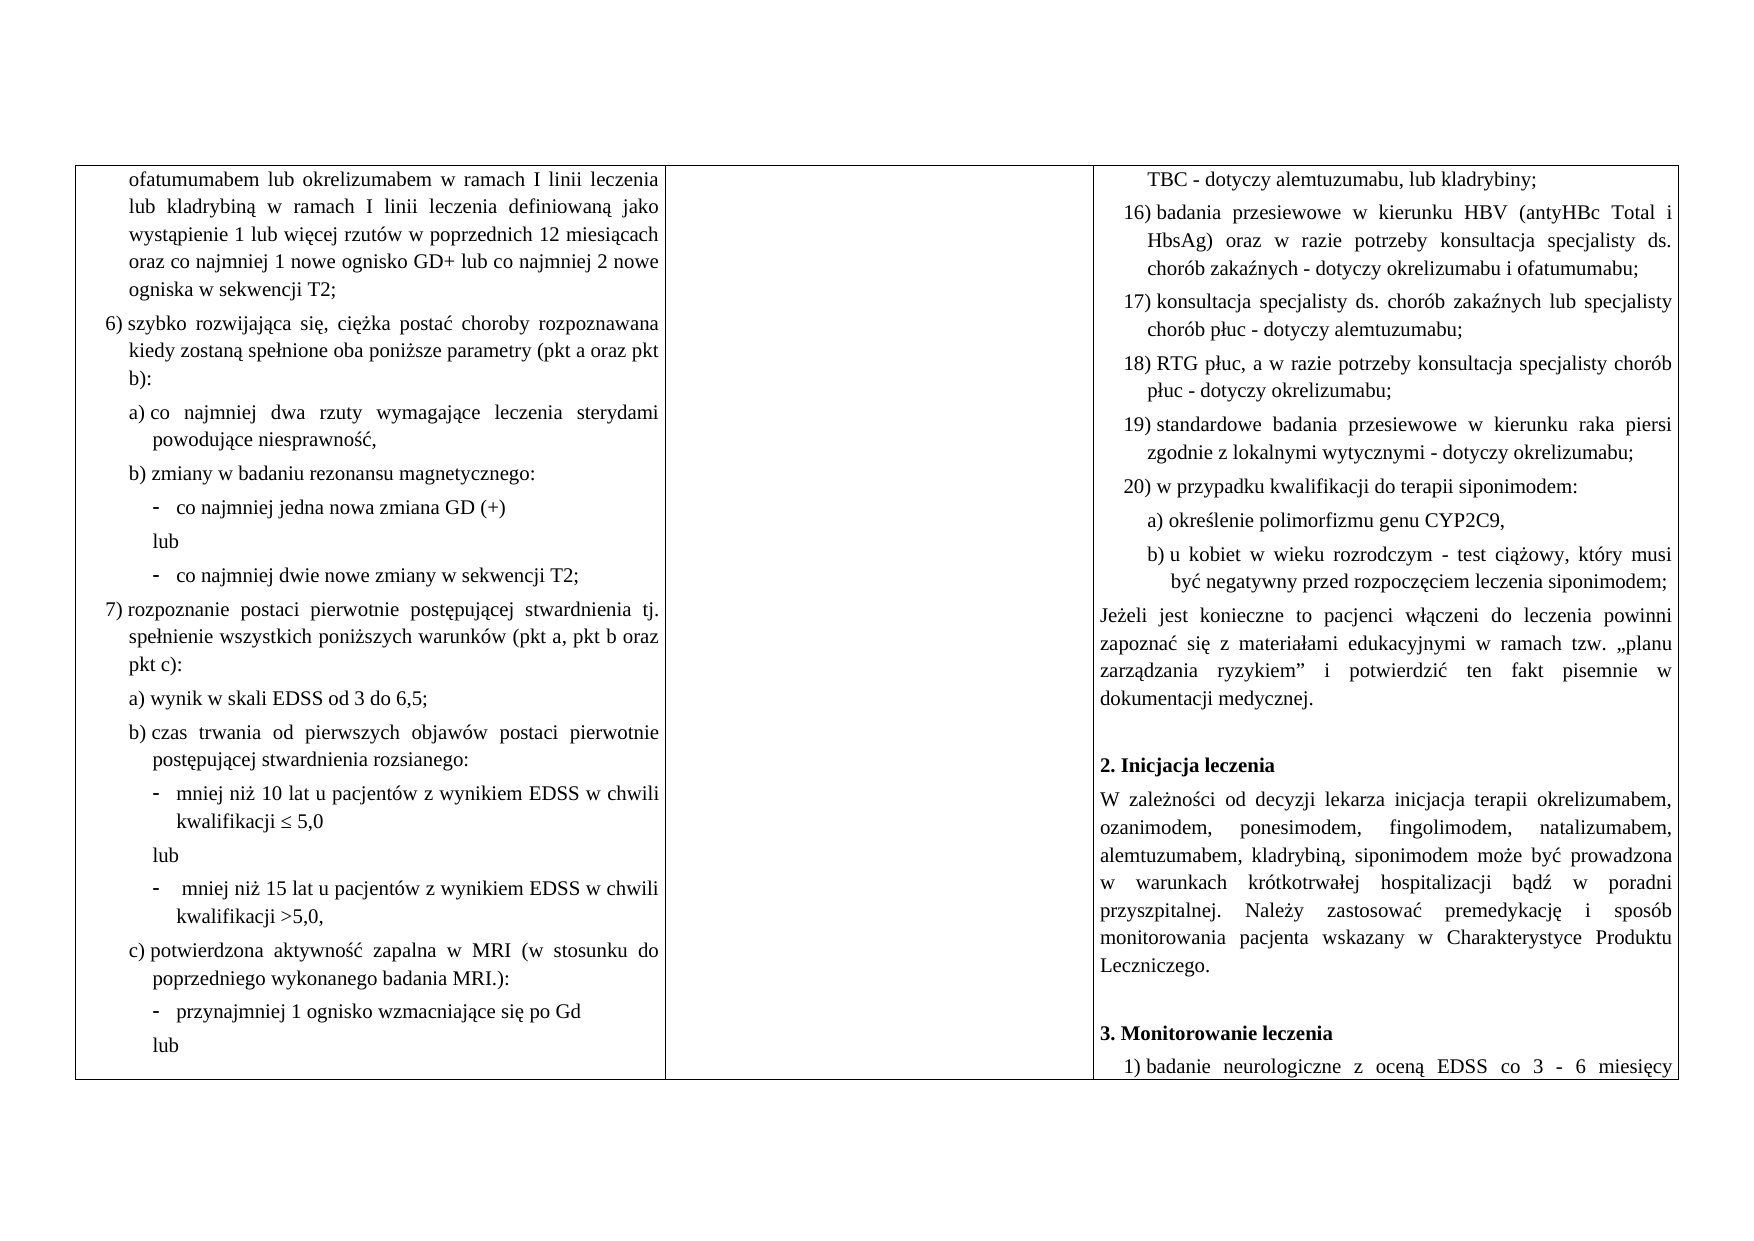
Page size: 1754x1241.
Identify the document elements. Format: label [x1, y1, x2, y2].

table_cell [1094, 166, 1678, 1078]
table_cell [76, 166, 665, 1078]
table_cell [666, 166, 1093, 1078]
